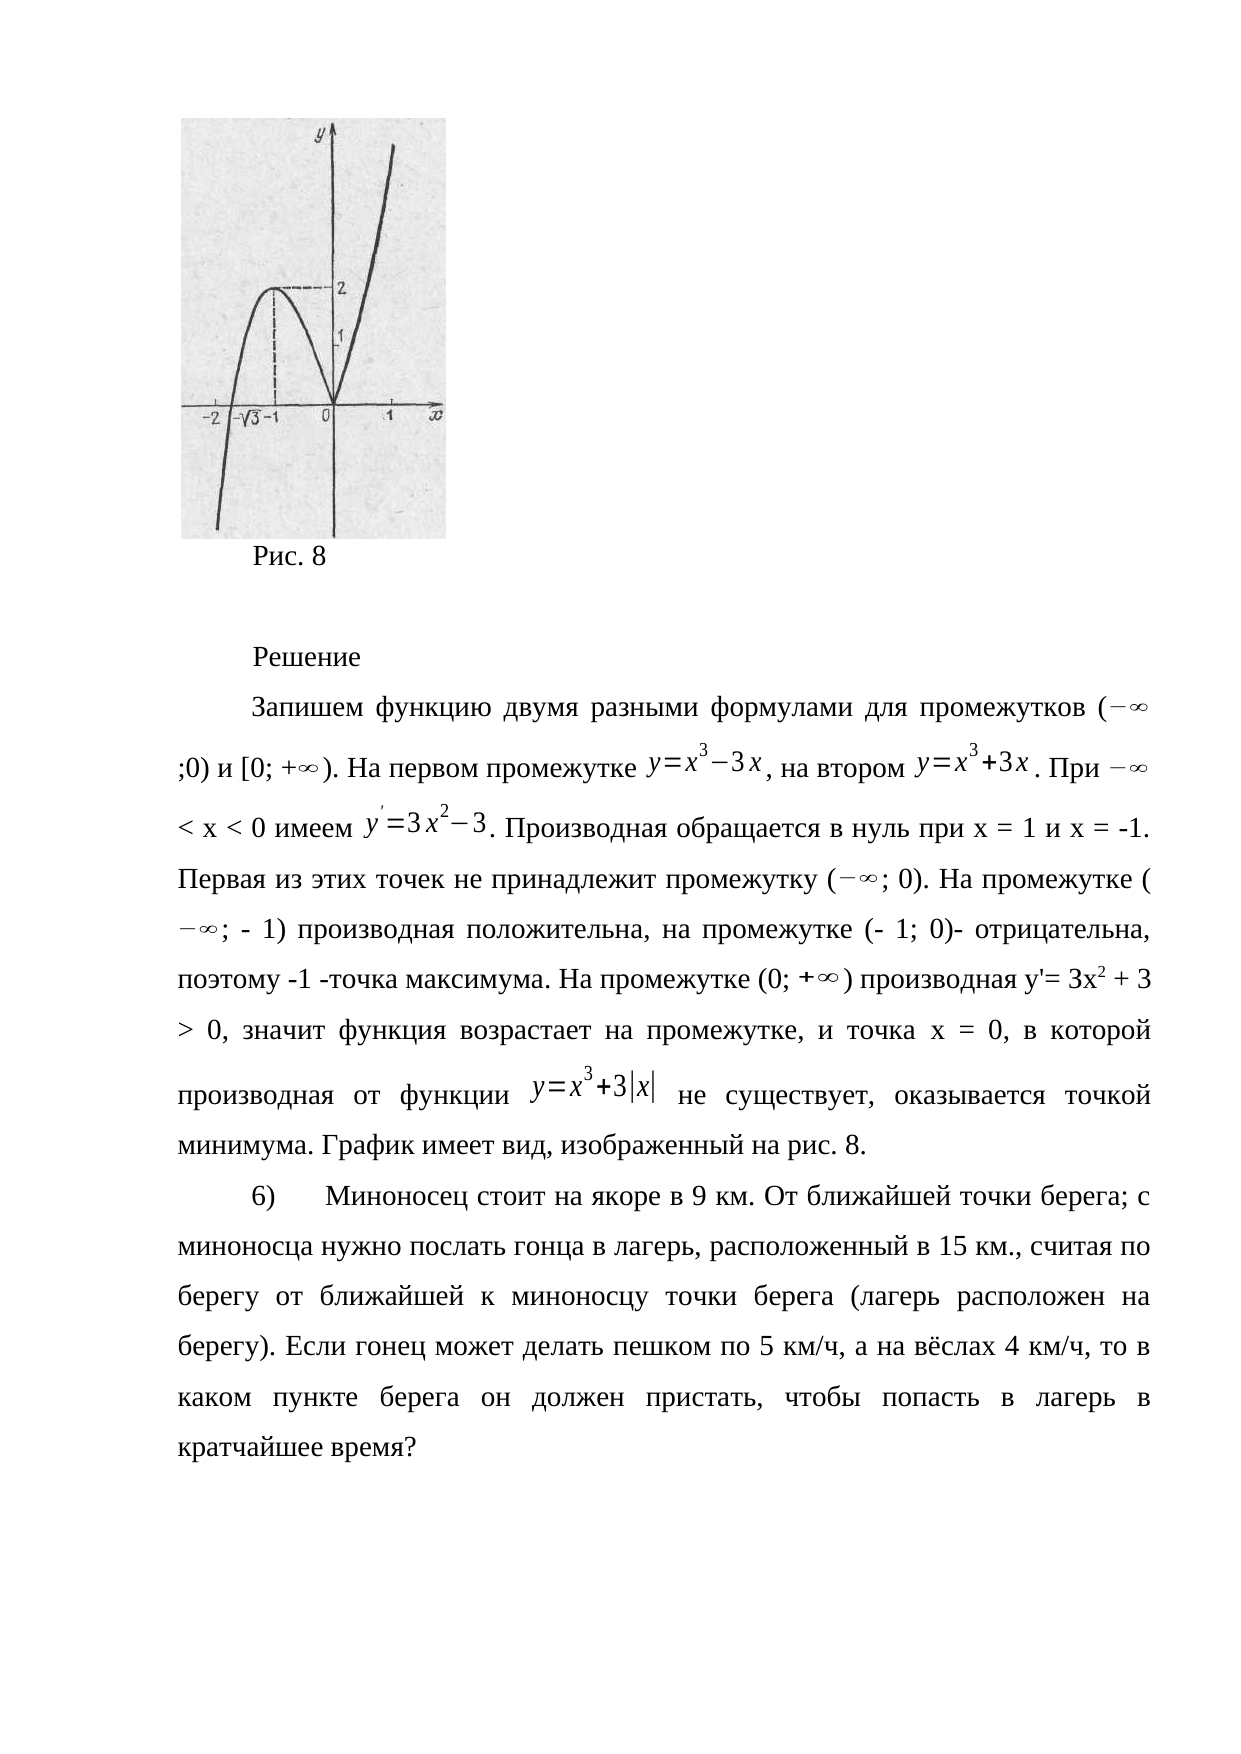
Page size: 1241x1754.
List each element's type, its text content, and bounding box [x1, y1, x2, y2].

text Решение [177, 639, 1152, 673]
picture [181, 118, 446, 539]
list Миноносец стоит на якоре в 9 км. От ближайшей точки берега; с миноносца нужно послать гонца в лагерь, расположенный в 15 км., считая по берегу от ближайшей к миноносцу точки берега (лагерь расположен на берегу). Если гонец может делать пешком по 5 км/ч, а на вёслах 4 км/ч, то в каком пункте берега он должен пристать, чтобы попасть в лагерь в кратчайшее время? [177, 1178, 1152, 1463]
text Запишем функцию двумя разными формулами для промежутков (;0) и [0; +). На первом промежутке , на втором . При < x < 0 имеем . Производная обращается в нуль при х = 1 и х = -1. Первая из этих точек не принадлежит промежутку (; 0). На промежутке (; - 1) производная положительна, на промежутке (- 1; 0)- отрицательна, поэтому -1 -точка максимума. На промежутке (0; ) производная у'= Зх2 + 3 > 0, значит функция возрастает на промежутке, и точка x = 0, в которой производная от функции не существует, оказывается точкой минимума. График имеет вид, изображенный на рис. 8. [177, 689, 1152, 1161]
text Рис. 8 [177, 538, 1152, 572]
